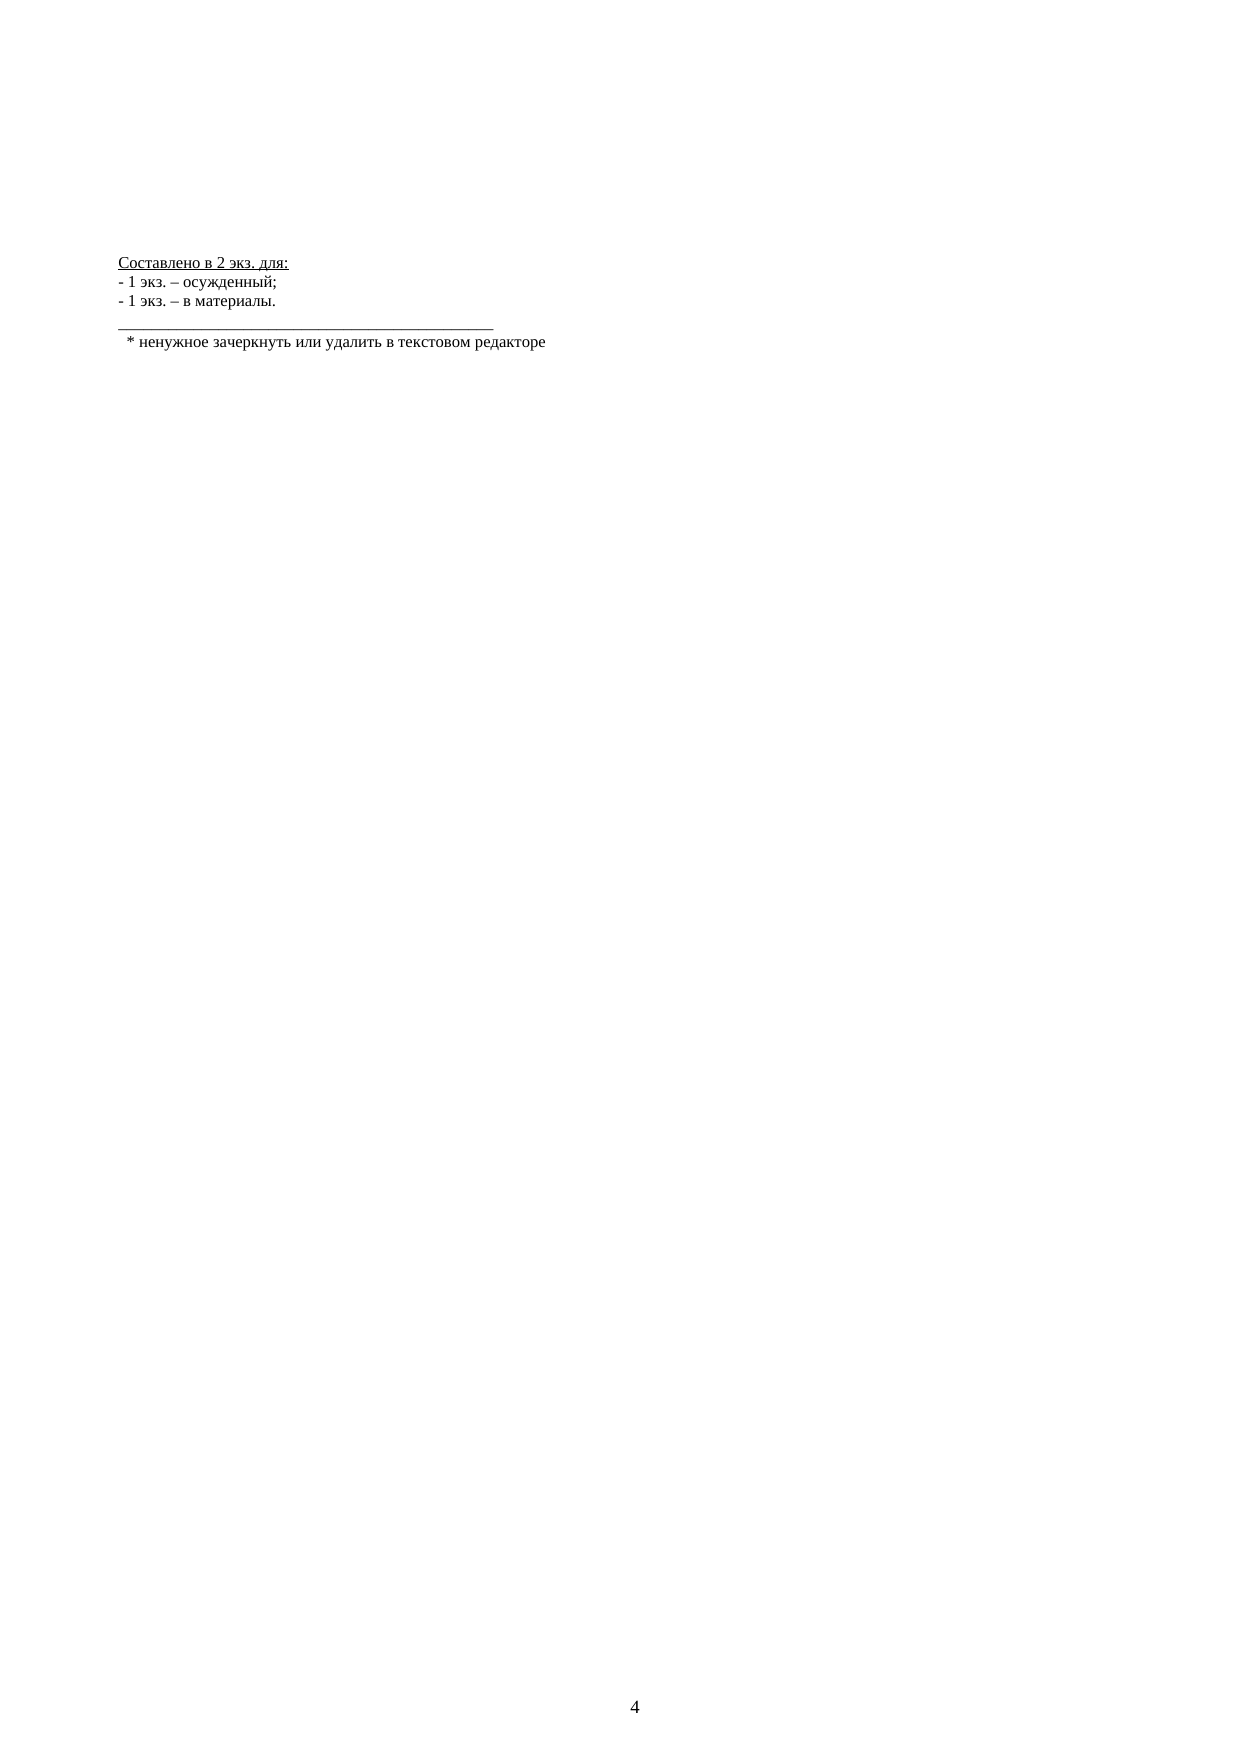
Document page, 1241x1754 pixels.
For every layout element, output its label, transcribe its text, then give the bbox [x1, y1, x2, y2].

text Составлено в 2 экз. для: [118, 252, 1152, 272]
text * ненужное зачеркнуть или удалить в текстовом редакторе [118, 332, 1152, 351]
text _____________________________________________ [118, 313, 1152, 332]
text - 1 экз. – осужденный; [118, 272, 1152, 291]
text - 1 экз. – в материалы. [118, 291, 1152, 310]
